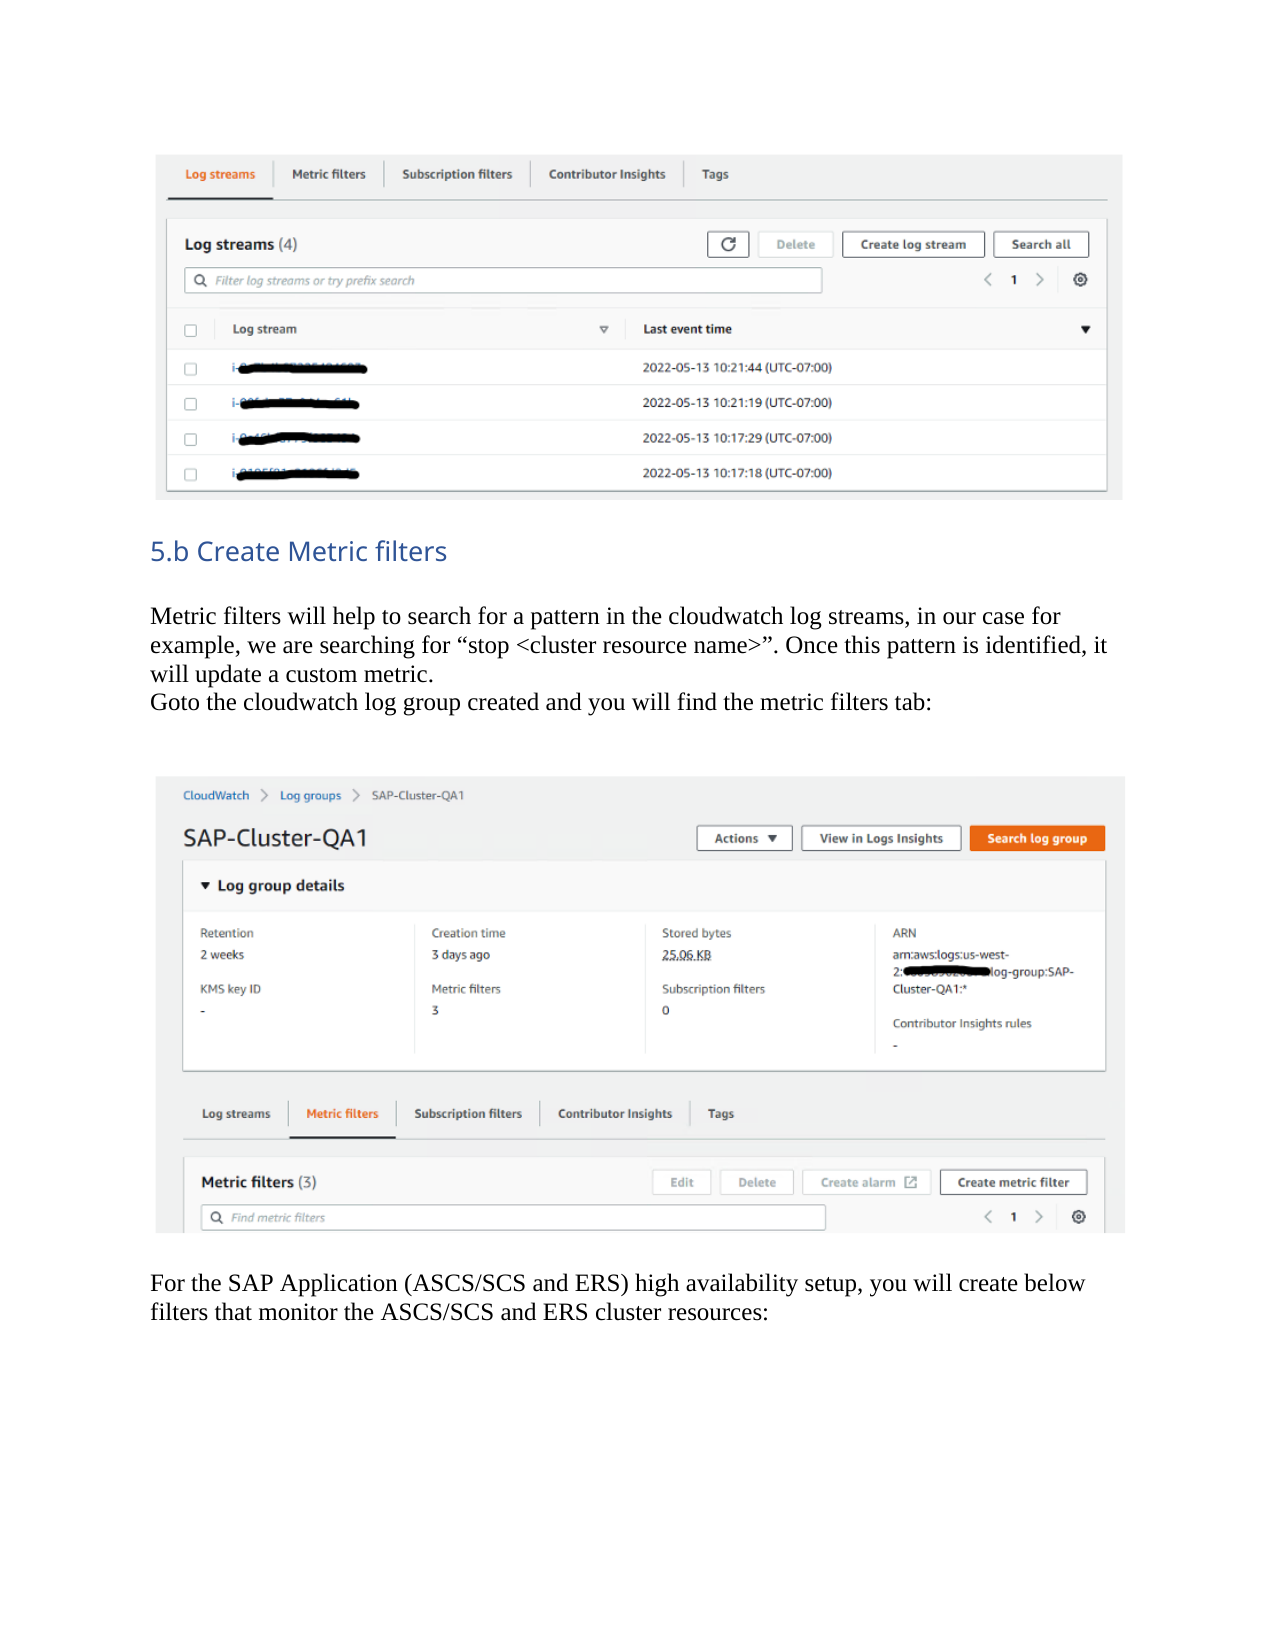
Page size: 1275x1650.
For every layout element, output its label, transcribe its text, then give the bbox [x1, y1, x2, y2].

picture [150, 773, 1125, 1240]
text Metric filters will help to search for a pattern in the cloudwatch log streams, in our case for example, we are searching for “stop <cluster resource name>”. Once this pattern is identified, it will update a custom metric. [150, 601, 1125, 687]
text Goto the cloudwatch log group created and you will find the metric filters tab: [150, 687, 1125, 716]
picture [150, 150, 1125, 500]
text For the SAP Application (ASCS/SCS and ERS) high availability setup, you will create below filters that monitor the ASCS/SCS and ERS cluster resources: [150, 1268, 1125, 1326]
subtitle 5.b Create Metric filters [150, 533, 1125, 569]
